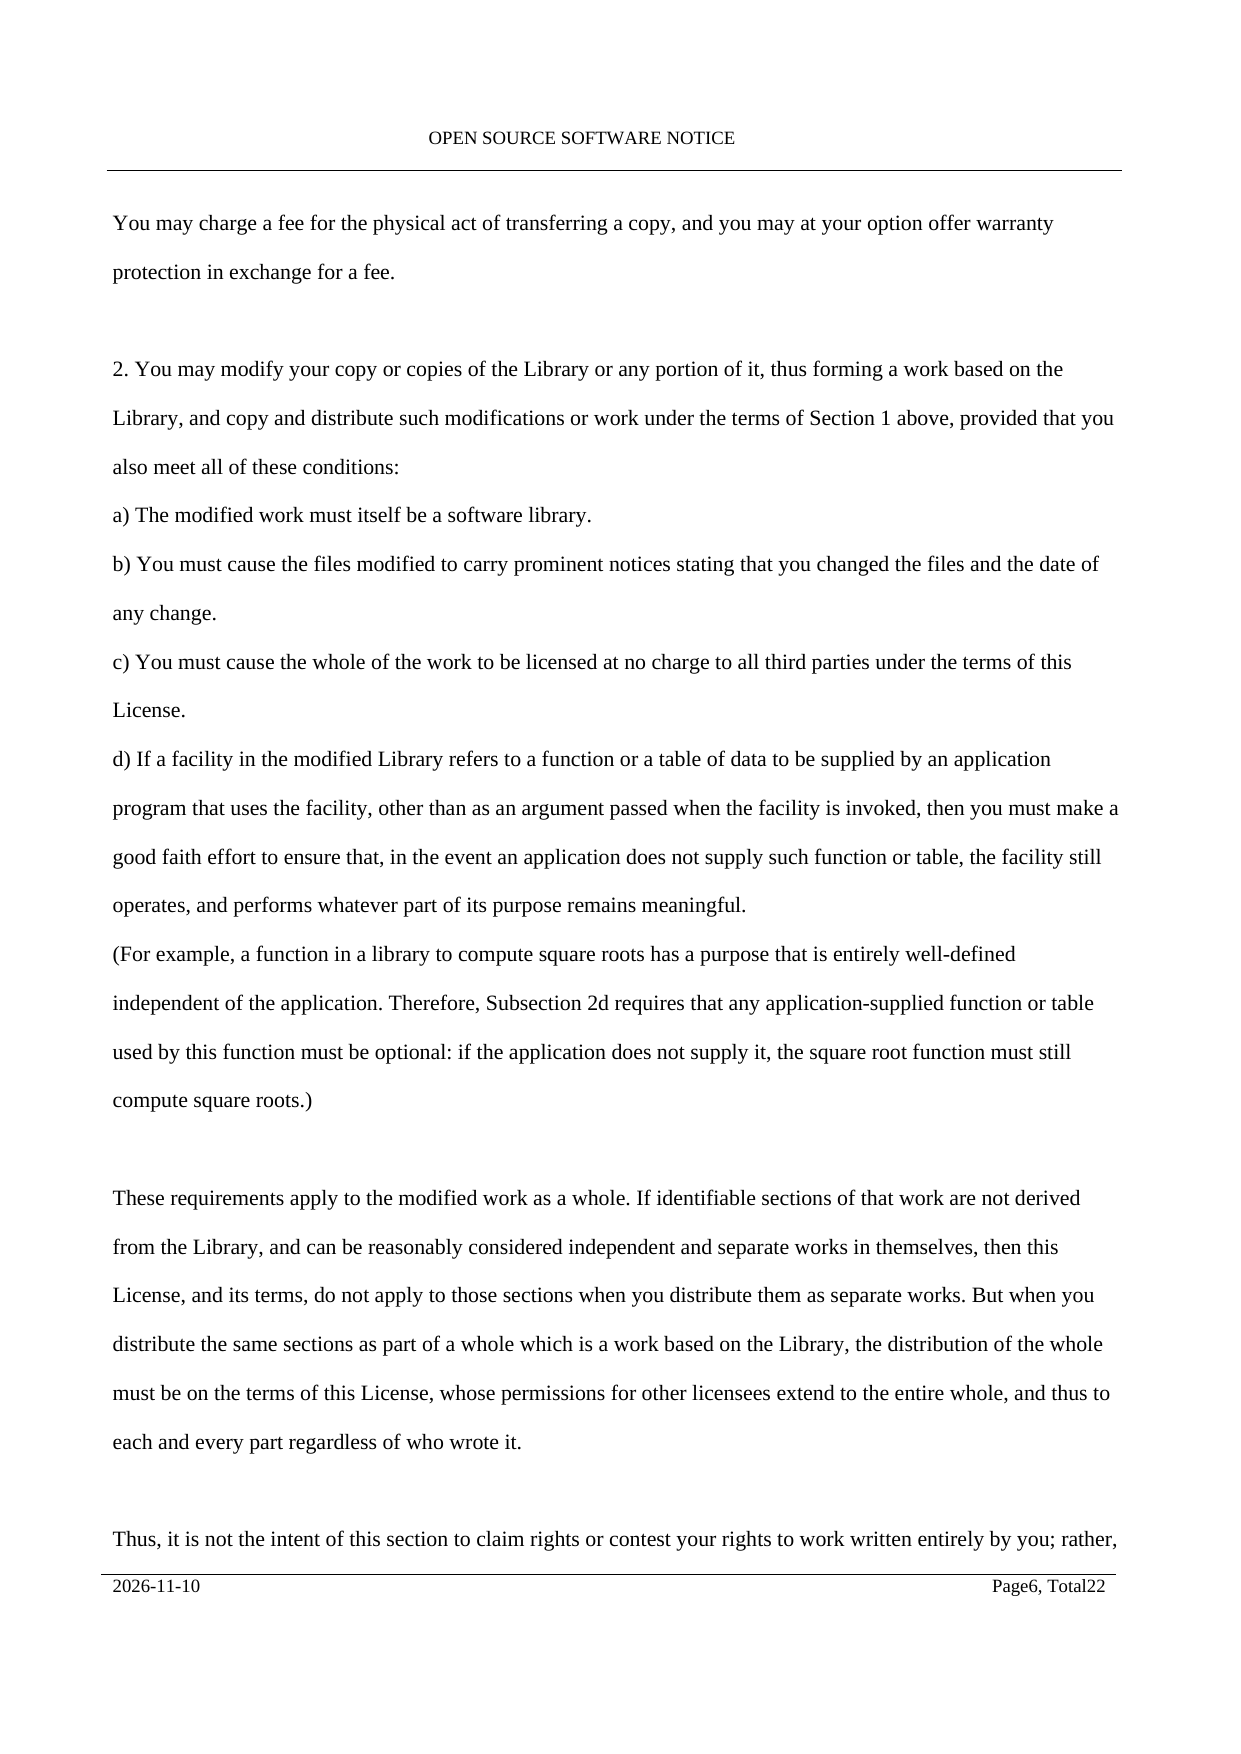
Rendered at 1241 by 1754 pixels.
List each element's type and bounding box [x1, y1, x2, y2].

text [112, 206, 1128, 1555]
